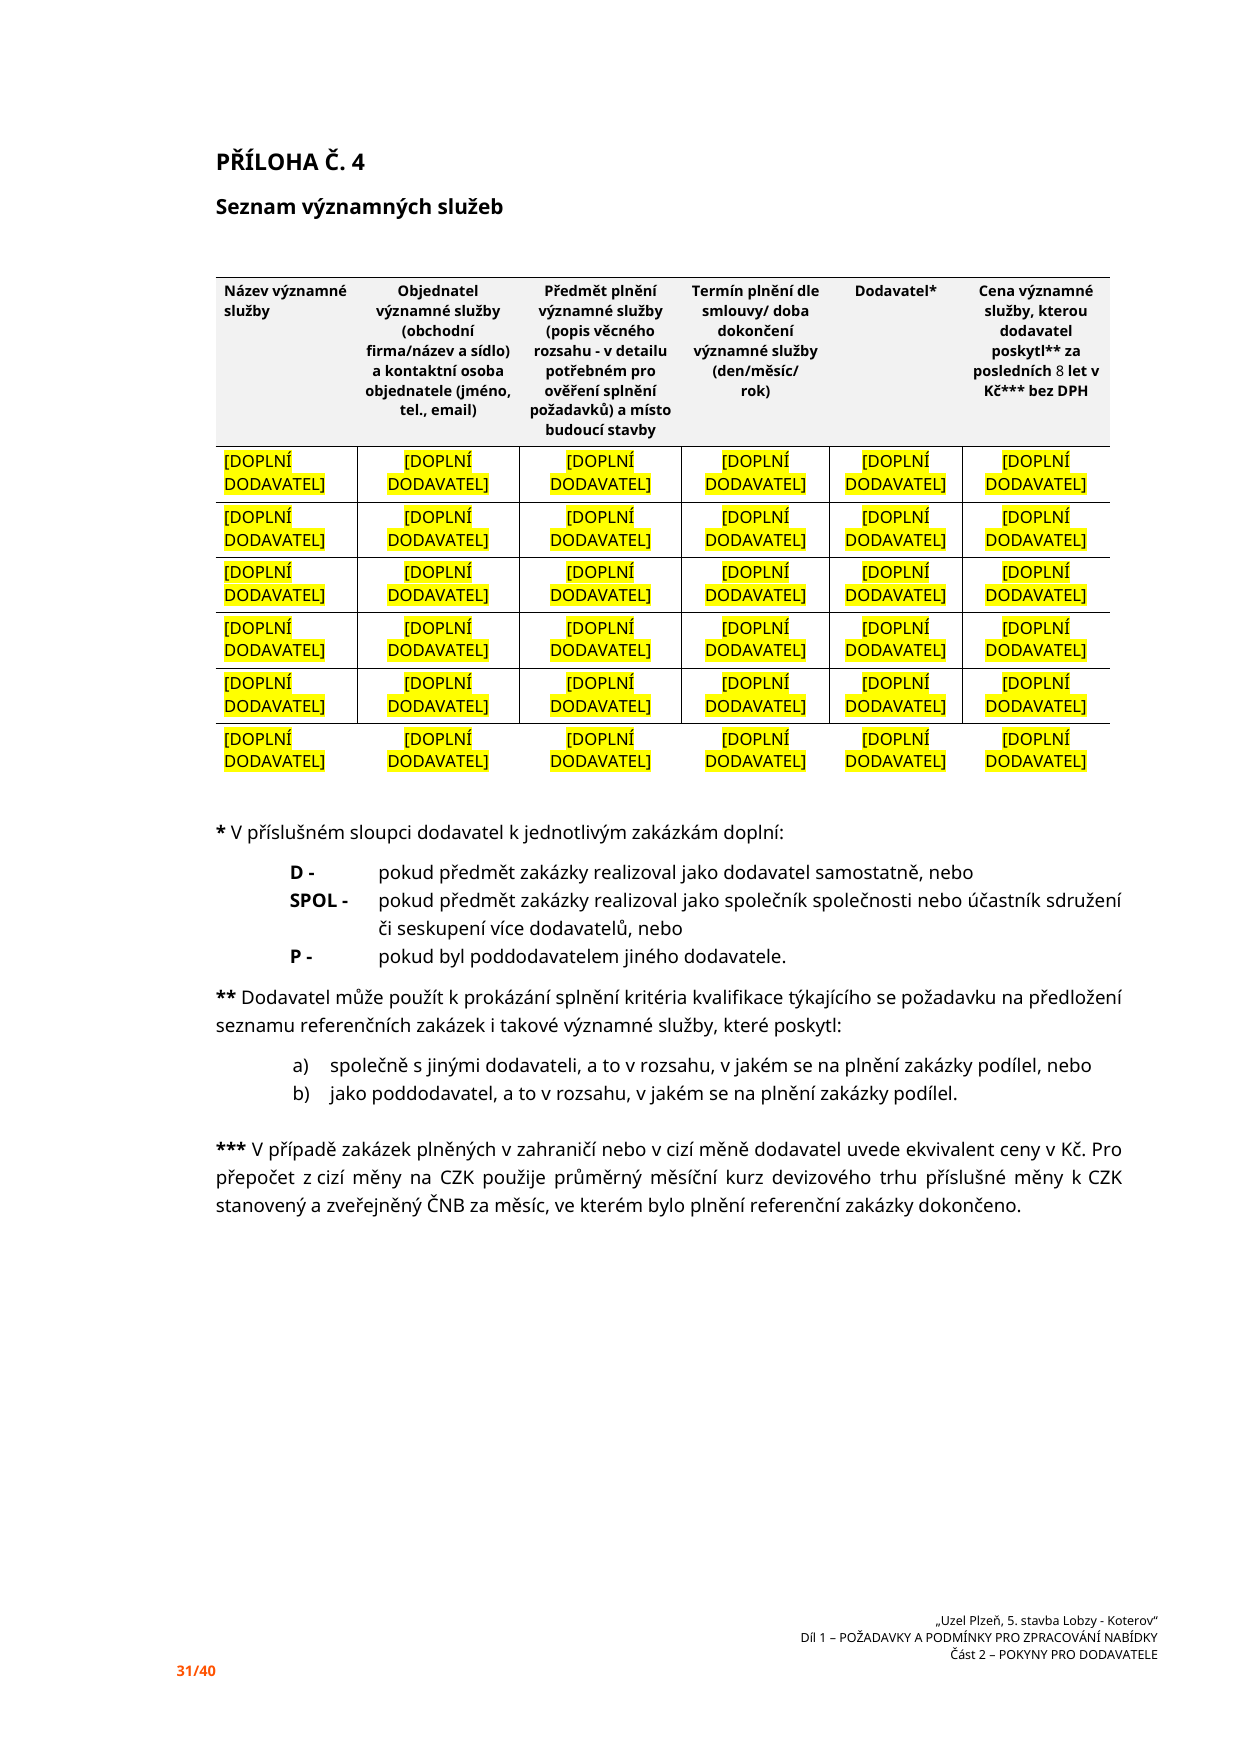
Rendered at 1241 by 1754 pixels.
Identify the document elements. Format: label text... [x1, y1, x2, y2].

table_cell [DOPLNÍ DODAVATEL] [682, 669, 829, 723]
table_cell [DOPLNÍ DODAVATEL] [358, 503, 519, 557]
table_cell [DOPLNÍ DODAVATEL] [963, 503, 1110, 557]
table_cell [DOPLNÍ DODAVATEL] [216, 558, 357, 612]
text ** Dodavatel může použít k prokázání splnění kritéria kvalifikace týkajícího se požadavku na předložení seznamu referenčních zakázek i takové významné služby, které poskytl: [216, 984, 1122, 1038]
text Příloha č. 4 [216, 146, 1122, 177]
table_header Název významné služby [216, 278, 357, 446]
table_cell [DOPLNÍ DODAVATEL] [963, 447, 1110, 501]
table_cell [DOPLNÍ DODAVATEL] [682, 503, 829, 557]
table_header Termín plnění dle smlouvy/ doba dokončení významné služby (den/měsíc/ rok) [682, 278, 829, 446]
table_cell [DOPLNÍ DODAVATEL] [520, 613, 681, 668]
table_cell [DOPLNÍ DODAVATEL] [682, 613, 829, 668]
table_header Cena významné služby, kterou dodavatel poskytl** za posledních 8 let v Kč*** bez DPH [962, 278, 1110, 446]
table_cell [DOPLNÍ DODAVATEL] [963, 669, 1110, 723]
table_header Předmět plnění významné služby (popis věcného rozsahu - v detailu potřebném pro ověření splnění požadavků) a místo budoucí stavby [519, 278, 682, 446]
table_cell [DOPLNÍ DODAVATEL] [830, 503, 962, 557]
list jako poddodavatel, a to v rozsahu, v jakém se na plnění zakázky podílel. [292, 1081, 1122, 1106]
table_cell [DOPLNÍ DODAVATEL] [682, 447, 829, 501]
text *** V případě zakázek plněných v zahraničí nebo v cizí měně dodavatel uvede ekvivalent ceny v Kč. Pro přepočet z cizí měny na CZK použije průměrný měsíční kurz devizového trhu příslušné měny k CZK stanovený a zveřejněný ČNB za měsíc, ve kterém bylo plnění referenční zakázky dokončeno. [216, 1137, 1122, 1218]
table_cell [DOPLNÍ DODAVATEL] [520, 503, 681, 557]
table_cell [DOPLNÍ DODAVATEL] [830, 558, 962, 612]
table_header Objednatel významné služby (obchodní firma/název a sídlo) a kontaktní osoba objednatele (jméno, tel., email) [357, 278, 519, 446]
table_cell [DOPLNÍ DODAVATEL] [216, 669, 357, 723]
table_cell [DOPLNÍ DODAVATEL] [358, 613, 519, 668]
table_cell [DOPLNÍ DODAVATEL] [357, 724, 519, 778]
table_cell [DOPLNÍ DODAVATEL] [520, 669, 681, 723]
table_cell [DOPLNÍ DODAVATEL] [520, 447, 681, 501]
table_cell [DOPLNÍ DODAVATEL] [830, 613, 962, 668]
table_cell [DOPLNÍ DODAVATEL] [358, 669, 519, 723]
table_cell [DOPLNÍ DODAVATEL] [830, 669, 962, 723]
table_cell [DOPLNÍ DODAVATEL] [682, 724, 829, 778]
text SPOL - pokud předmět zakázky realizoval jako společník společnosti nebo účastník sdružení či seskupení více dodavatelů, nebo [289, 887, 1122, 941]
table_header Dodavatel* [829, 278, 962, 446]
table_cell [DOPLNÍ DODAVATEL] [358, 558, 519, 612]
table_cell [DOPLNÍ DODAVATEL] [358, 447, 519, 501]
text P - pokud byl poddodavatelem jiného dodavatele. [289, 943, 1122, 969]
table_cell [DOPLNÍ DODAVATEL] [963, 613, 1110, 668]
table_cell [DOPLNÍ DODAVATEL] [830, 447, 962, 501]
table_cell [DOPLNÍ DODAVATEL] [520, 558, 681, 612]
table_cell [DOPLNÍ DODAVATEL] [216, 503, 357, 557]
table_cell [DOPLNÍ DODAVATEL] [216, 724, 357, 778]
table_cell [DOPLNÍ DODAVATEL] [829, 724, 962, 778]
table_cell [DOPLNÍ DODAVATEL] [216, 613, 357, 668]
table_cell [DOPLNÍ DODAVATEL] [216, 447, 357, 501]
text D - pokud předmět zakázky realizoval jako dodavatel samostatně, nebo [289, 859, 1122, 885]
table_cell [DOPLNÍ DODAVATEL] [962, 724, 1110, 778]
text * V příslušném sloupci dodavatel k jednotlivým zakázkám doplní: [216, 819, 1122, 844]
table_cell [DOPLNÍ DODAVATEL] [963, 558, 1110, 612]
list společně s jinými dodavateli, a to v rozsahu, v jakém se na plnění zakázky podílel, nebo [292, 1053, 1122, 1078]
table_cell [DOPLNÍ DODAVATEL] [519, 724, 682, 778]
text Seznam významných služeb [216, 192, 1122, 221]
table_cell [DOPLNÍ DODAVATEL] [682, 558, 829, 612]
